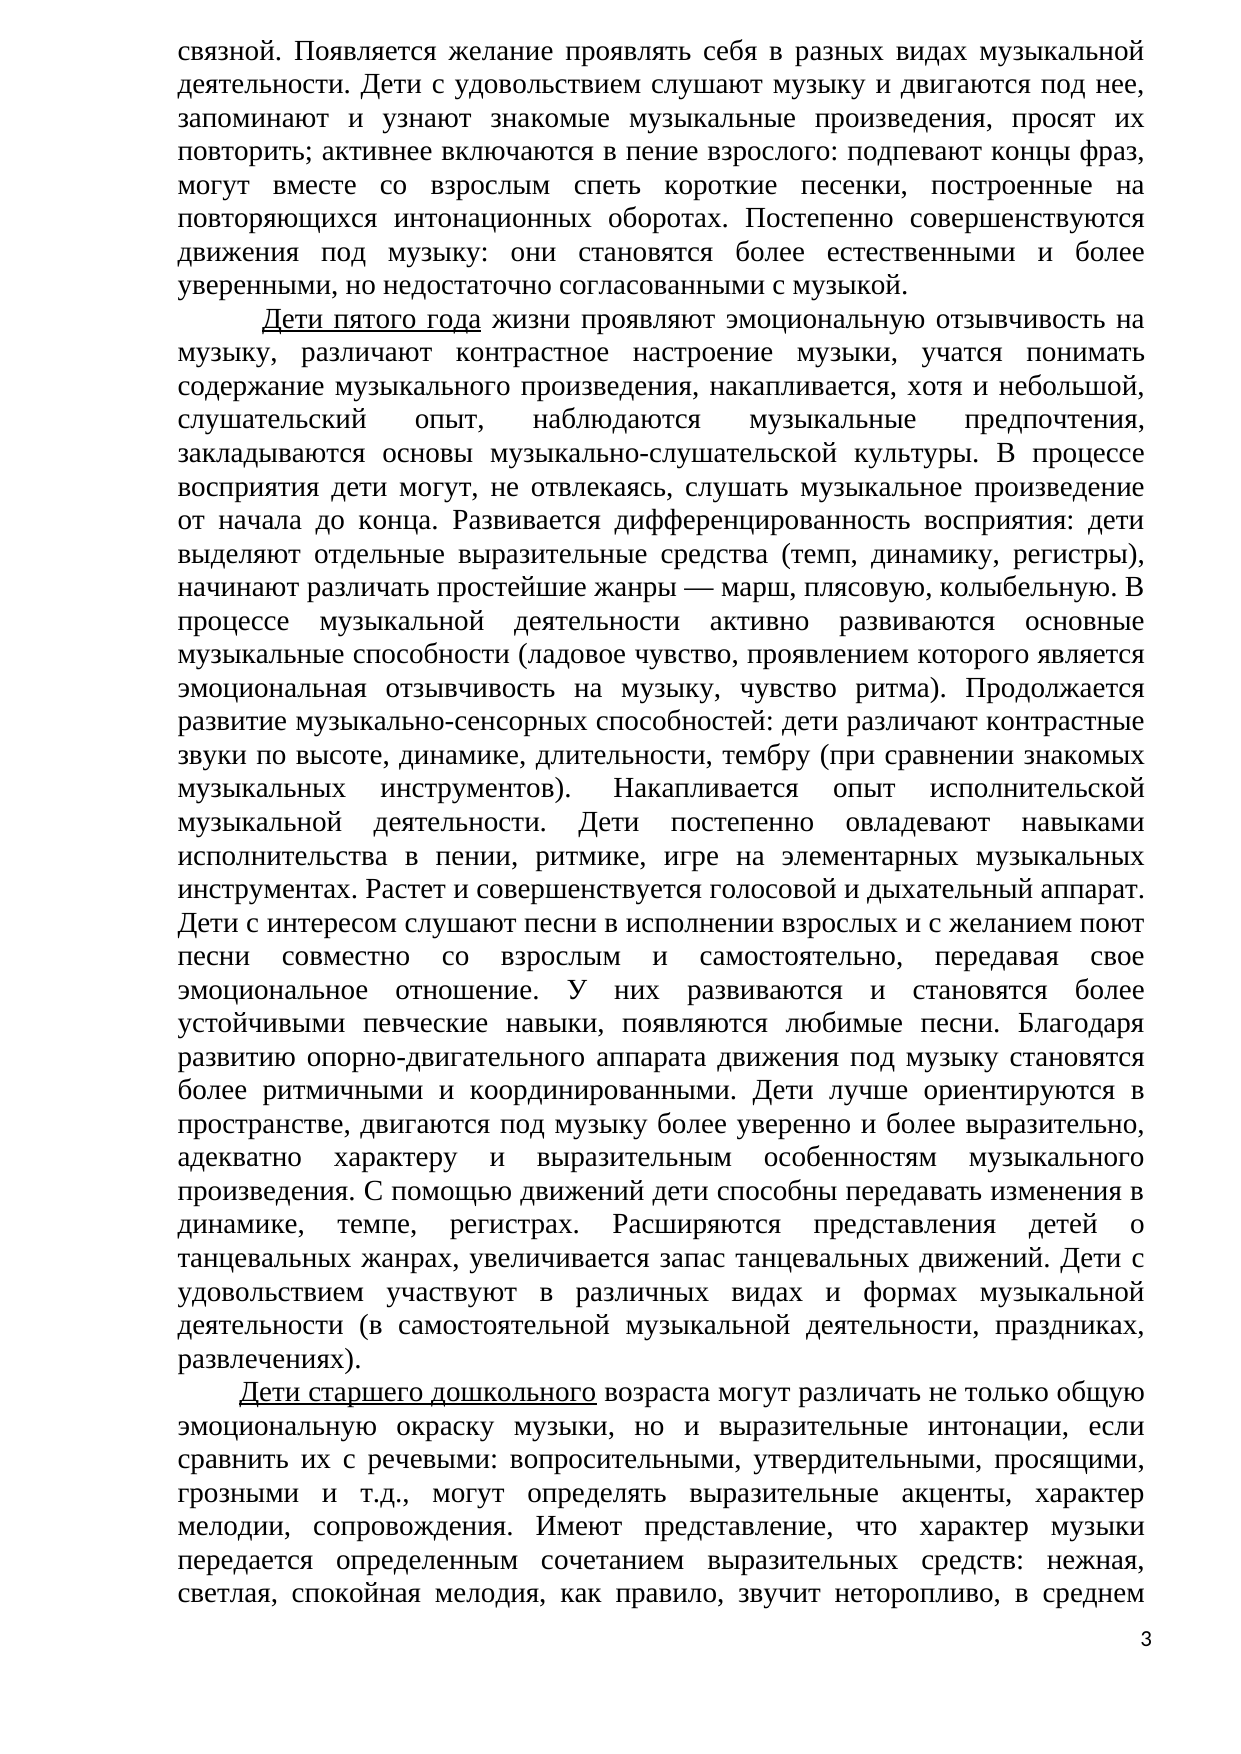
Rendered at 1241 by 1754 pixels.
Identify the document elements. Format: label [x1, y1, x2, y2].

table_header [174, 30, 1148, 1612]
